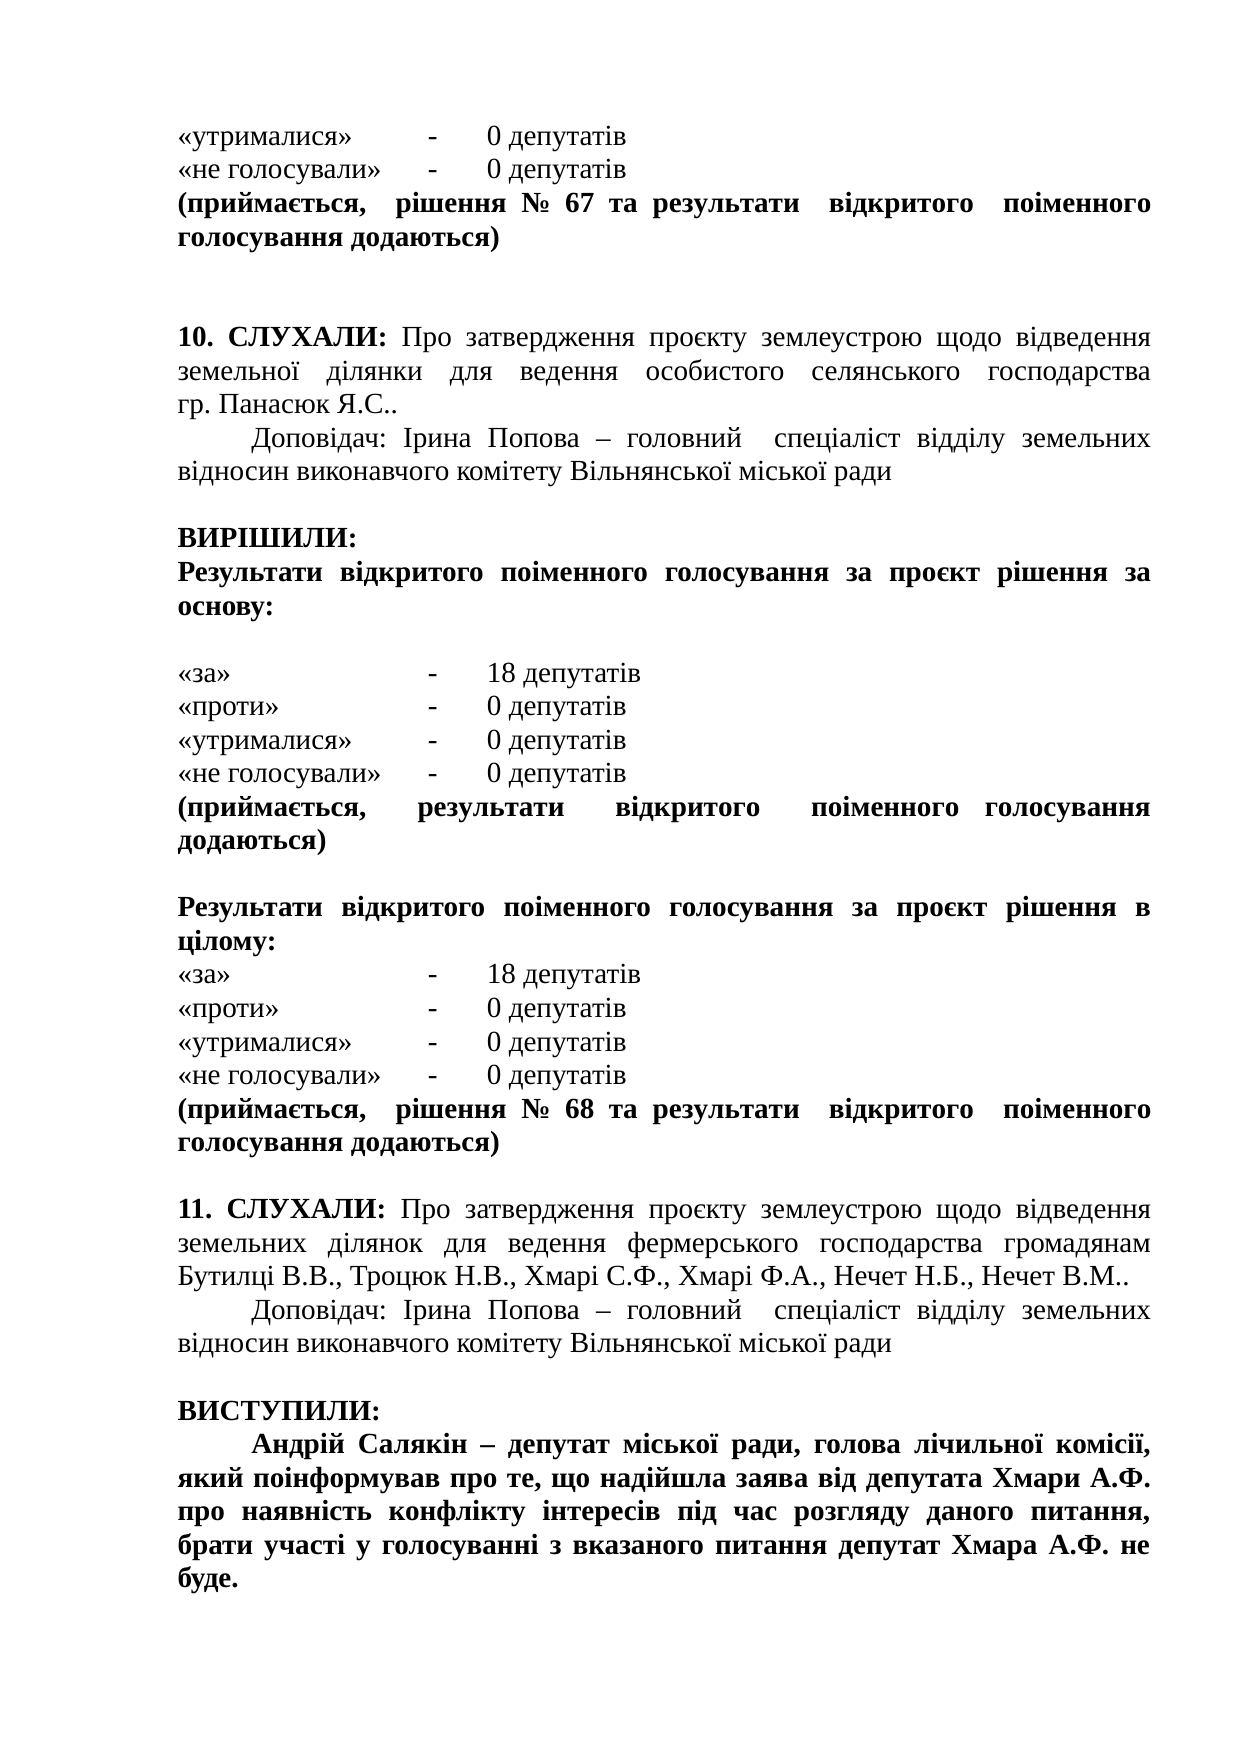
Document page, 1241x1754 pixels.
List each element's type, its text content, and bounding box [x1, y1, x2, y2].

text Результати відкритого поіменного голосування за проєкт рішення за основу: [177, 554, 1152, 621]
table_cell - [416, 118, 475, 152]
table_header «за» [166, 957, 416, 990]
table_cell - [416, 990, 475, 1024]
table_cell - [416, 152, 475, 185]
text 10. СЛУХАЛИ: Про затвердження проєкту землеустрою щодо відведення земельної ділянки для ведення особистого селянського господарства гр. Панасюк Я.С.. [177, 319, 1152, 420]
table_header 18 депутатів [475, 655, 756, 688]
text Результати відкритого поіменного голосування за проєкт рішення в цілому: [177, 889, 1152, 957]
table_cell «не голосували» [166, 755, 416, 789]
table_cell «утрималися» [166, 118, 416, 152]
table_cell 0 депутатів [475, 990, 756, 1024]
text (приймається, результати відкритого поіменного голосування додаються) [177, 789, 1152, 856]
table_cell 0 депутатів [475, 722, 756, 755]
table_cell - [416, 1057, 475, 1091]
table_header - [416, 655, 475, 688]
table_cell «проти» [166, 990, 416, 1024]
table_cell 0 депутатів [475, 755, 756, 789]
table_cell «не голосували» [166, 1057, 416, 1091]
table_cell 0 депутатів [475, 152, 756, 185]
table_cell - [416, 722, 475, 755]
table_cell «проти» [166, 688, 416, 722]
table_cell - [416, 1024, 475, 1057]
table_cell 0 депутатів [475, 688, 756, 722]
table_cell «утрималися» [166, 722, 416, 755]
table_header «за» [166, 655, 416, 688]
text ВИРІШИЛИ: [177, 521, 1152, 554]
table_cell 0 депутатів [475, 1057, 756, 1091]
text 11. СЛУХАЛИ: Про затвердження проєкту землеустрою щодо відведення земельних ділянок для ведення фермерського господарства громадянам Бутилці В.В., Троцюк Н.В., Хмарі С.Ф., Хмарі Ф.А., Нечет Н.Б., Нечет В.М.. [177, 1191, 1152, 1292]
text (приймається, рішення № 67 та результати відкритого поіменного голосування додаються) [177, 185, 1152, 252]
table_cell «не голосували» [166, 152, 416, 185]
text (приймається, рішення № 68 та результати відкритого поіменного голосування додаються) [177, 1091, 1152, 1158]
text ВИСТУПИЛИ: [177, 1393, 1152, 1426]
table_cell 0 депутатів [475, 1024, 756, 1057]
table_cell «утрималися» [166, 1024, 416, 1057]
table_cell 0 депутатів [475, 118, 756, 152]
table_header 18 депутатів [475, 957, 756, 990]
table_header - [416, 957, 475, 990]
table_cell - [416, 755, 475, 789]
text Доповідач: Ірина Попова – головний спеціаліст відділу земельних відносин виконавчого комітету Вільнянської міської ради [177, 1292, 1152, 1359]
text Андрій Салякін – депутат міської ради, голова лічильної комісії, який поінформував про те, що надійшла заява від депутата Хмари А.Ф. про наявність конфлікту інтересів під час розгляду даного питання, брати участі у голосуванні з вказаного питання депутат Хмара А.Ф. не буде. [177, 1426, 1152, 1594]
table_cell - [416, 688, 475, 722]
text Доповідач: Ірина Попова – головний спеціаліст відділу земельних відносин виконавчого комітету Вільнянської міської ради [177, 420, 1152, 487]
